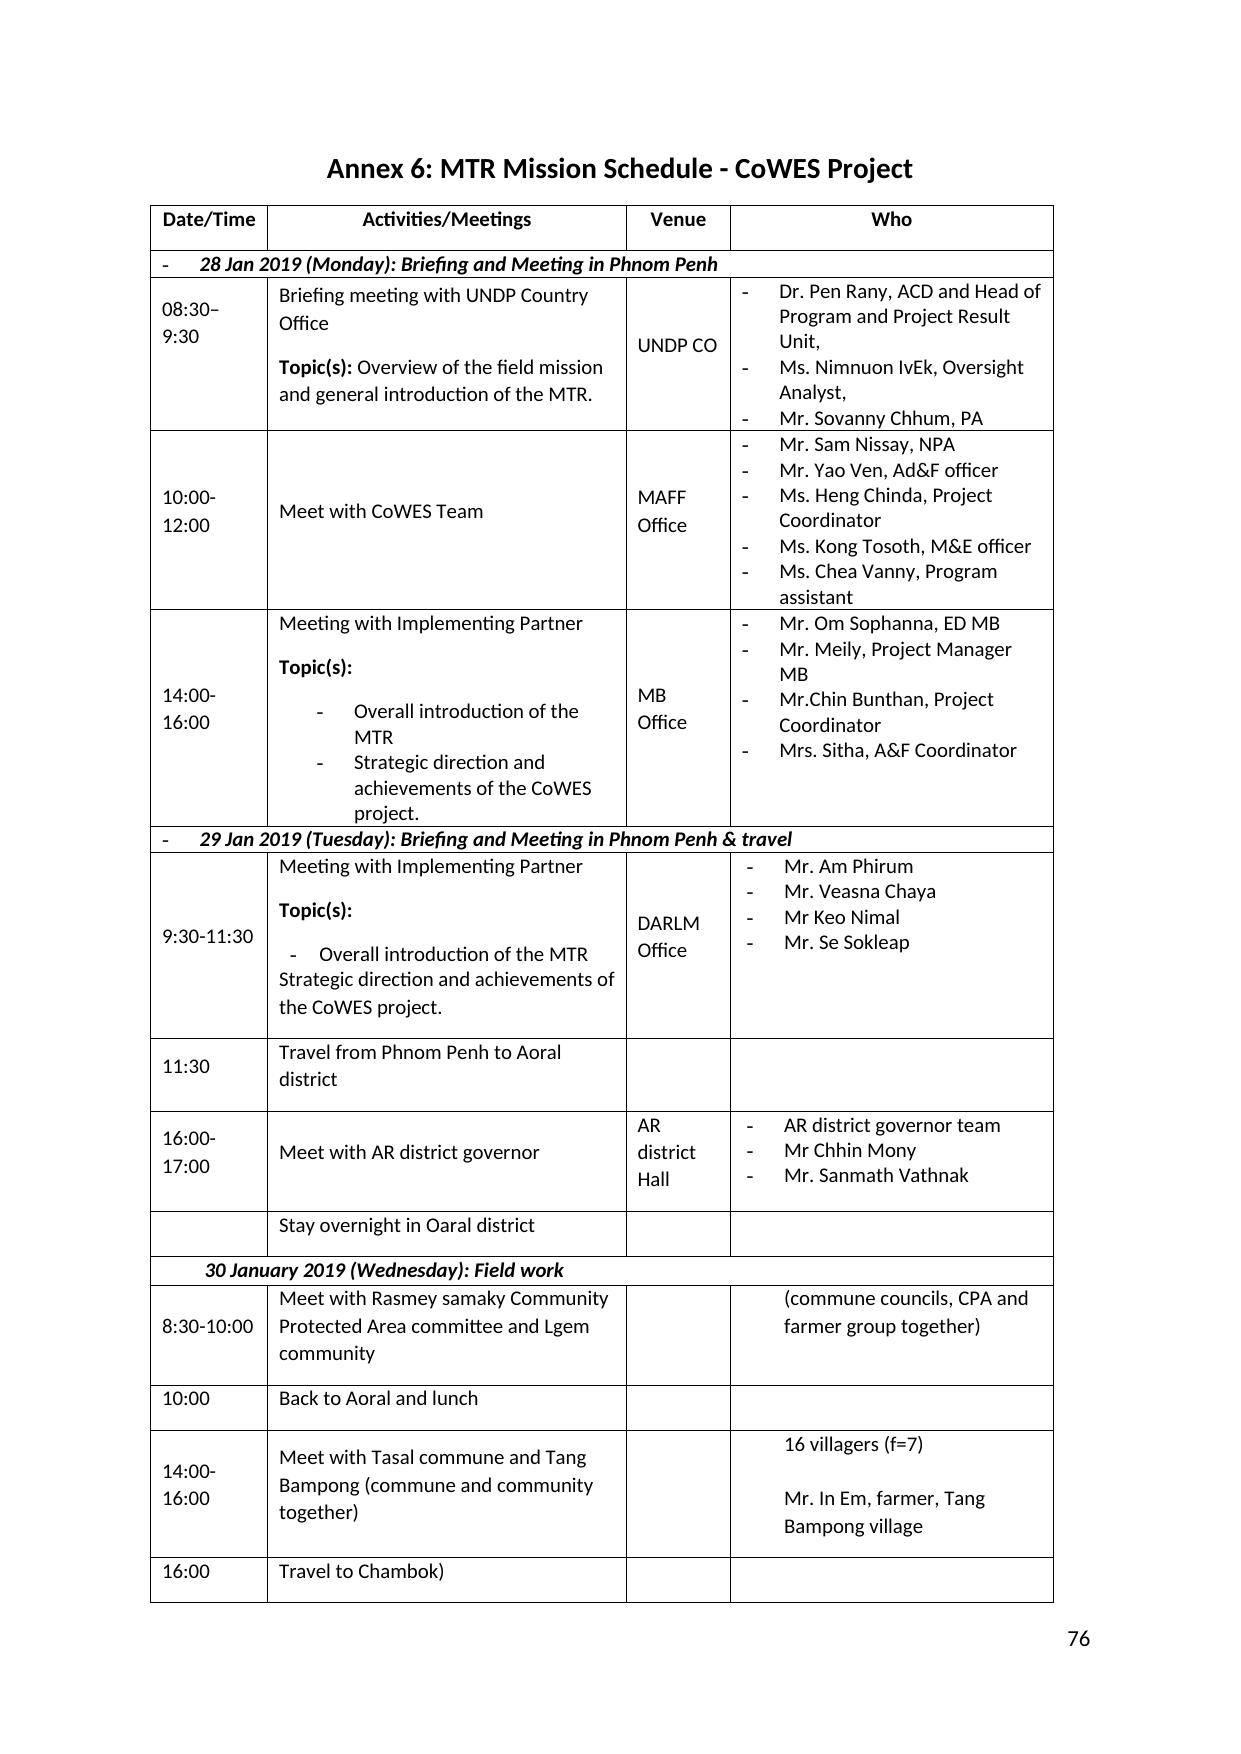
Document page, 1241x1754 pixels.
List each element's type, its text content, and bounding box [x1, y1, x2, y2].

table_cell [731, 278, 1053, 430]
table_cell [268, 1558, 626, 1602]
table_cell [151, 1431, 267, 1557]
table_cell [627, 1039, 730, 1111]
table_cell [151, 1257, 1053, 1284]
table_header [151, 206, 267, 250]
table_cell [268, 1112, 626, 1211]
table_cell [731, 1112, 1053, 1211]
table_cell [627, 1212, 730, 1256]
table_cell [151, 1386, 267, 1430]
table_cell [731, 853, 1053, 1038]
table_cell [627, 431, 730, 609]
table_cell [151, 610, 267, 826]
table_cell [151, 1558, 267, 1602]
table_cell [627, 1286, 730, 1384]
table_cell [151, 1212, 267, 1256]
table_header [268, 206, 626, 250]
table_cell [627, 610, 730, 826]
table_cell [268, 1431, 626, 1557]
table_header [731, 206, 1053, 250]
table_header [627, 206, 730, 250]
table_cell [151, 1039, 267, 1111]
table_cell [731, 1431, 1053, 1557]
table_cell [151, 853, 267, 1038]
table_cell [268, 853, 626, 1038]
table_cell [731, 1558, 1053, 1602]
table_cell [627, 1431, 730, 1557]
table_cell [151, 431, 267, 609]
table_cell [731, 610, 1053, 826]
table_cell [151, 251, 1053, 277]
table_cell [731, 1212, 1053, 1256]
text Annex 6: MTR Mission Schedule - CoWES Project [150, 150, 1090, 186]
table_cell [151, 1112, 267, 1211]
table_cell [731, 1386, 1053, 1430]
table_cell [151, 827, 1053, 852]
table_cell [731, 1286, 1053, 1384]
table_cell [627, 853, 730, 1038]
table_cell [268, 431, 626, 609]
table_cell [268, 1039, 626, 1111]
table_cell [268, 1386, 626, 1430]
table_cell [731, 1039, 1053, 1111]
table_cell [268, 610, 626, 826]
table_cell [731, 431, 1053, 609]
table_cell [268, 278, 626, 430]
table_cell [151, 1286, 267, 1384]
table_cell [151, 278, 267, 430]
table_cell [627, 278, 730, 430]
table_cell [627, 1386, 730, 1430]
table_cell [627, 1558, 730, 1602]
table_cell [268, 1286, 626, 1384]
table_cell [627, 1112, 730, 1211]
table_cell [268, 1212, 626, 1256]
